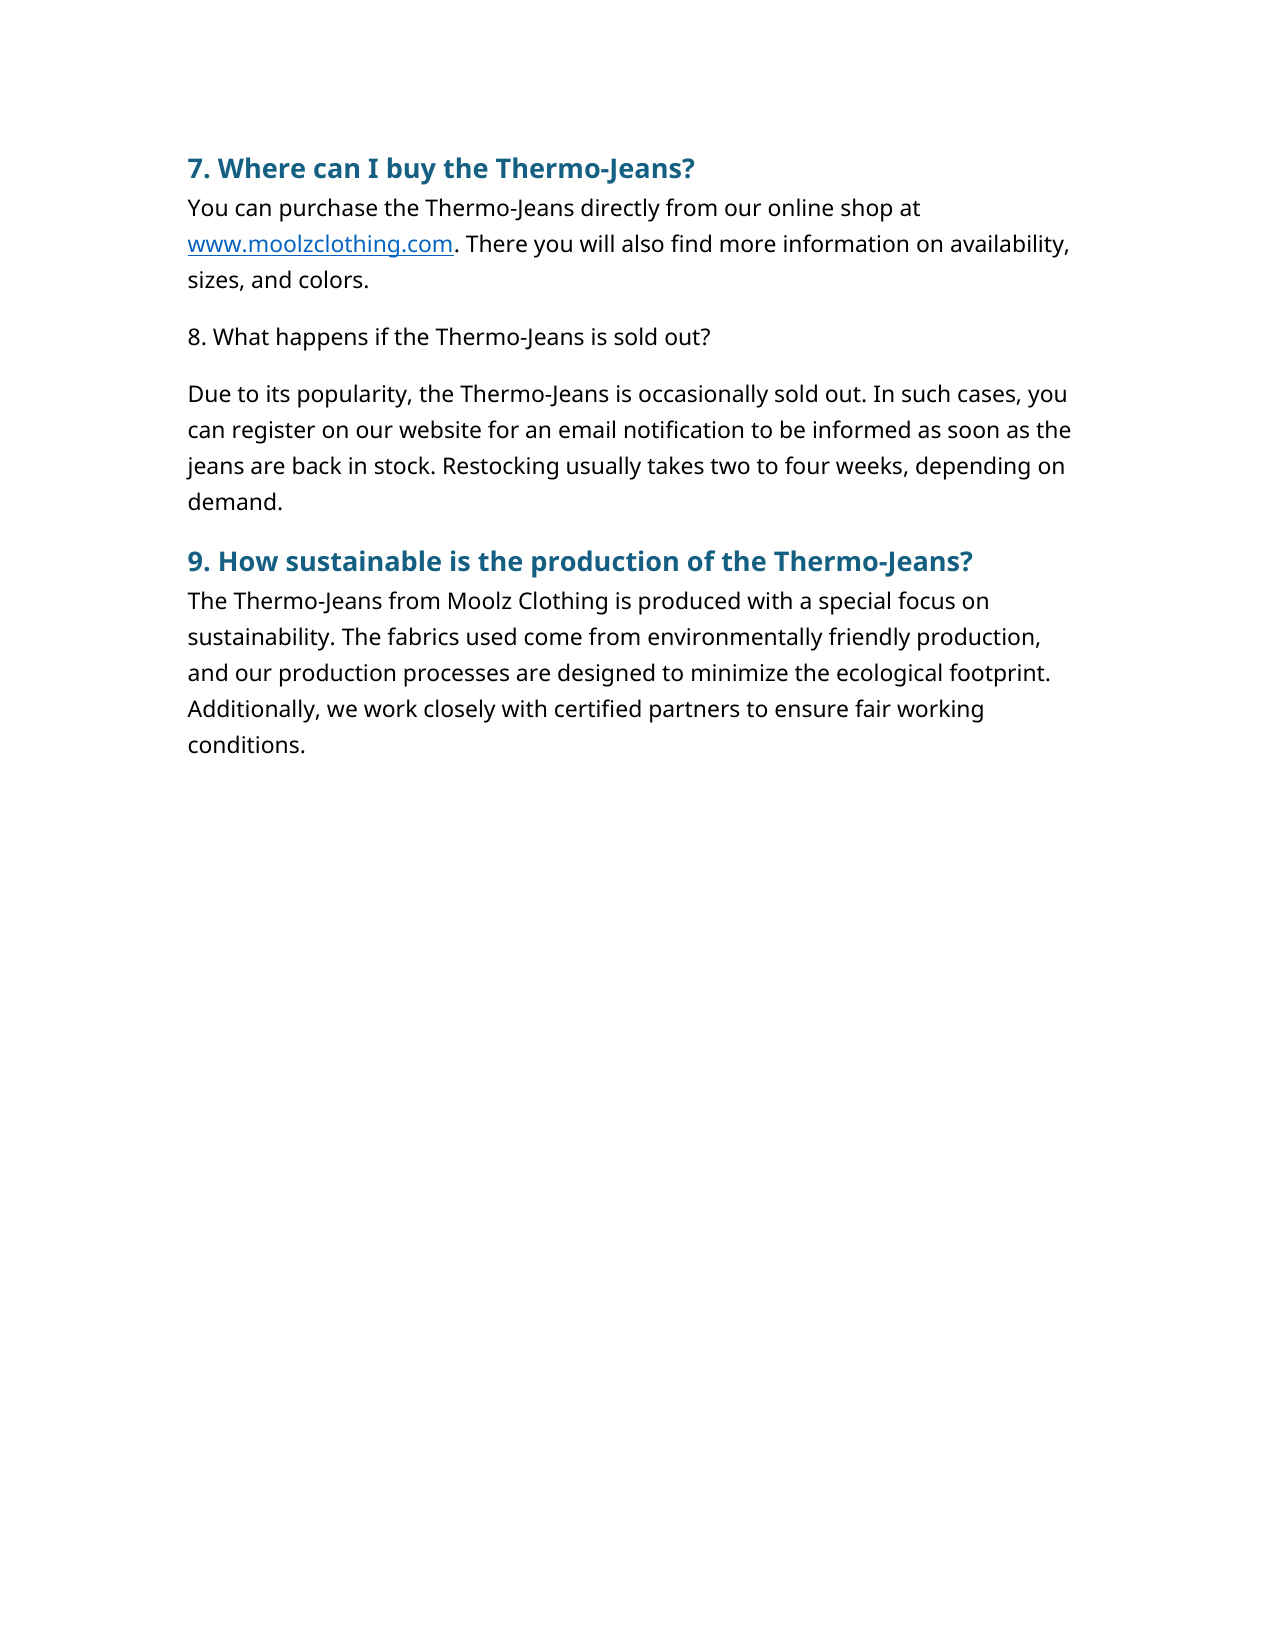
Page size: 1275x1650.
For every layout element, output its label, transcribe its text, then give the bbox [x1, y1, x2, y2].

subtitle 7. Where can I buy the Thermo-Jeans? [187, 150, 1087, 187]
text The Thermo-Jeans from Moolz Clothing is produced with a special focus on sustainability. The fabrics used come from environmentally friendly production, and our production processes are designed to minimize the ecological footprint. Additionally, we work closely with certified partners to ensure fair working conditions. [187, 585, 1087, 760]
text You can purchase the Thermo-Jeans directly from our online shop at www.moolzclothing.com. There you will also find more information on availability, sizes, and colors. [187, 192, 1087, 296]
text 8. What happens if the Thermo-Jeans is sold out? [187, 321, 1087, 352]
subtitle 9. How sustainable is the production of the Thermo-Jeans? [187, 542, 1087, 579]
text Due to its popularity, the Thermo-Jeans is occasionally sold out. In such cases, you can register on our website for an email notification to be informed as soon as the jeans are back in stock. Restocking usually takes two to four weeks, depending on demand. [187, 378, 1087, 517]
